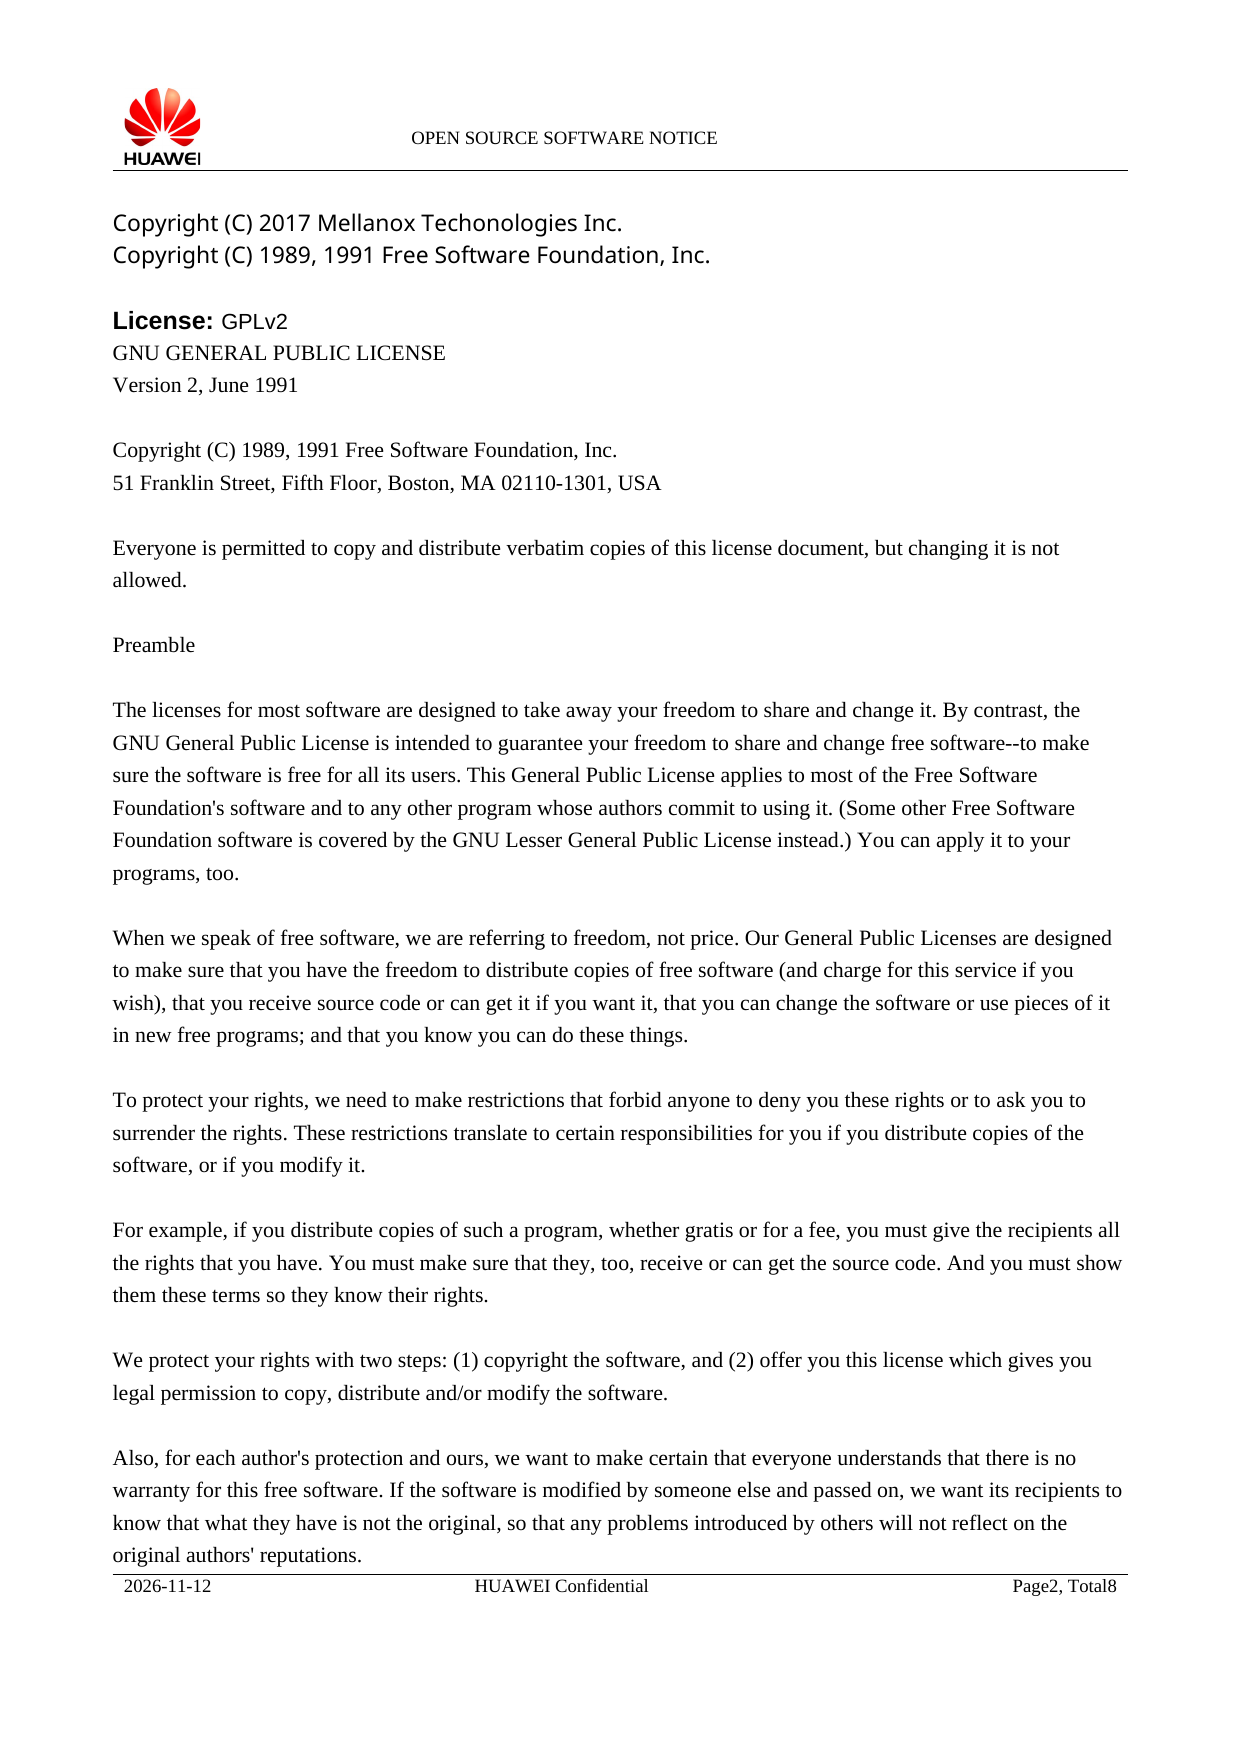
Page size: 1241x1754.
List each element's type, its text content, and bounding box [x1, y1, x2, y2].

text License: GPLv2 [112, 304, 1128, 336]
picture [124, 88, 201, 165]
